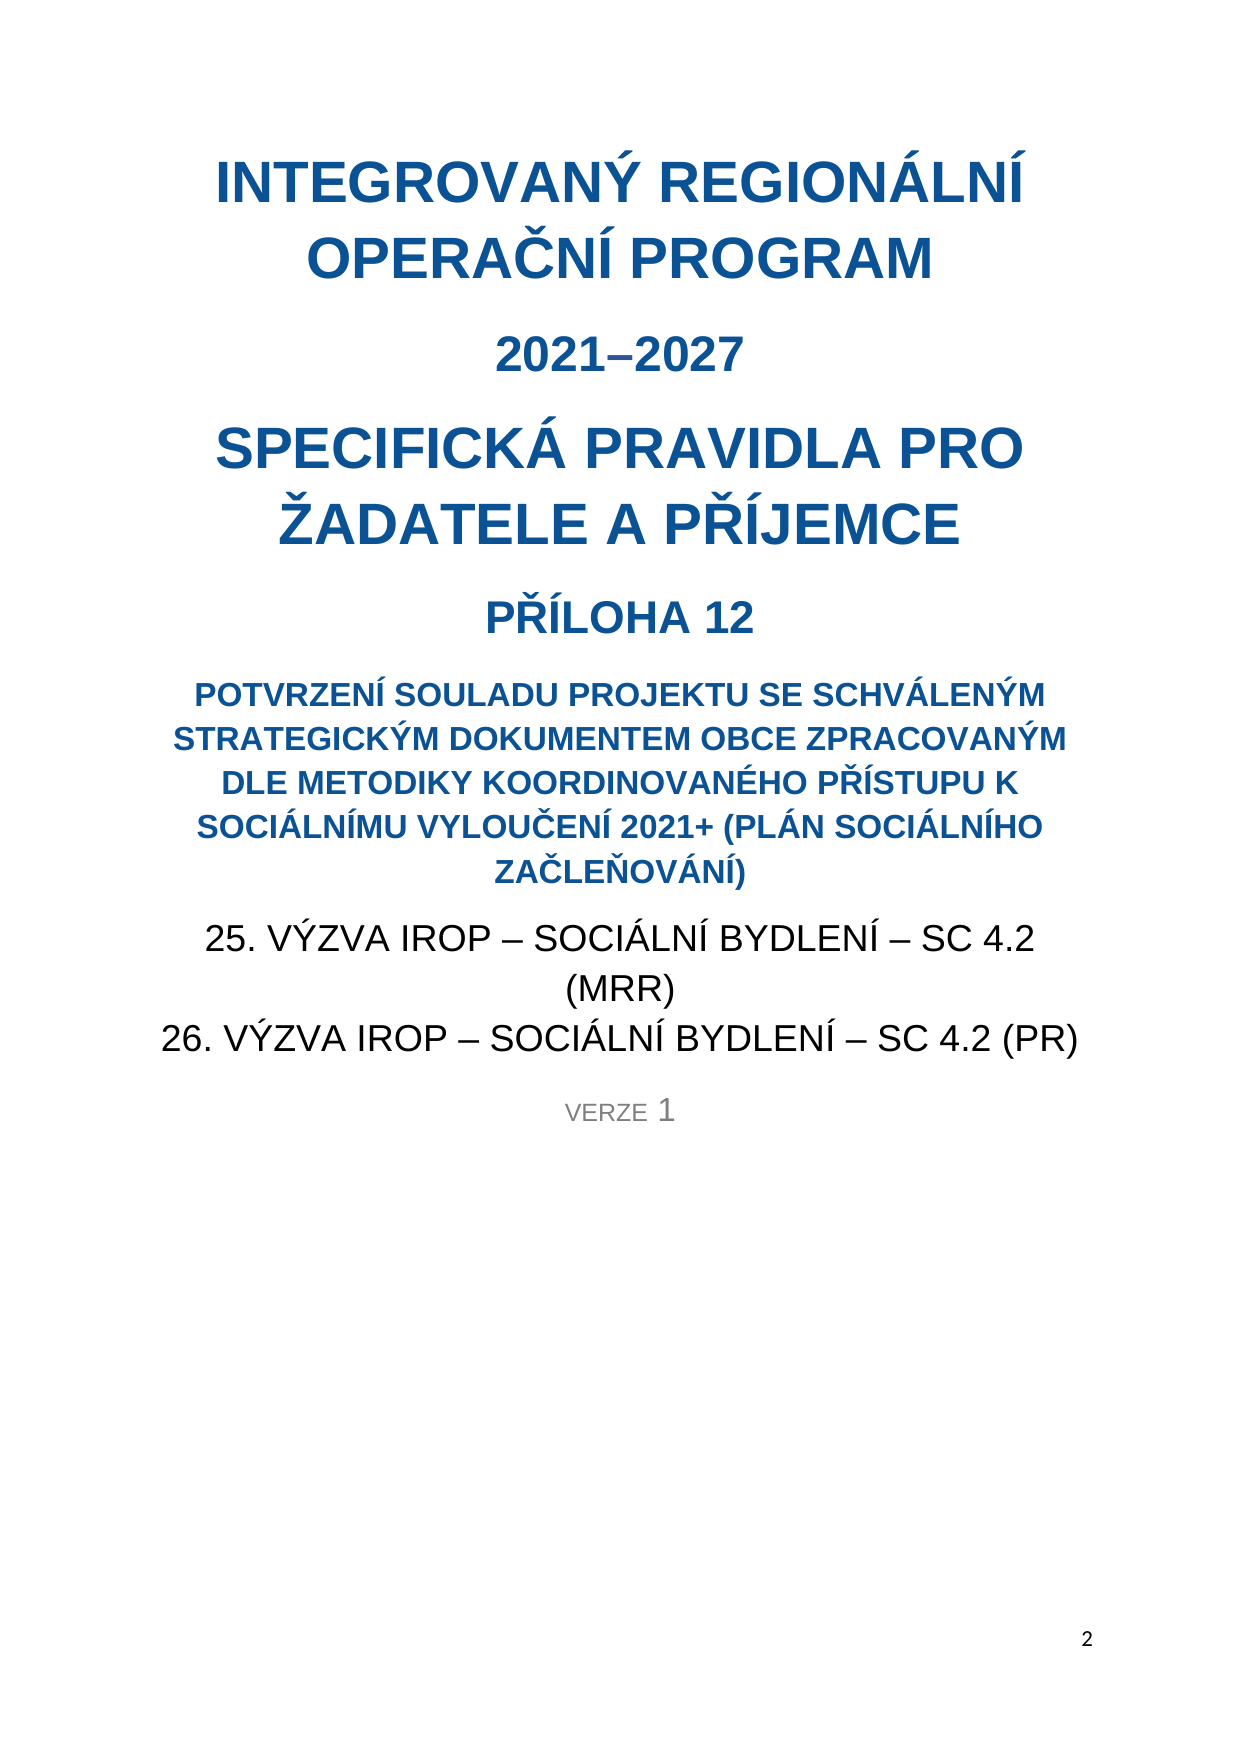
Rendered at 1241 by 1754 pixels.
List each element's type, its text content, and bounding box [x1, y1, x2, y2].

text VERZE 1 [148, 148, 1092, 186]
